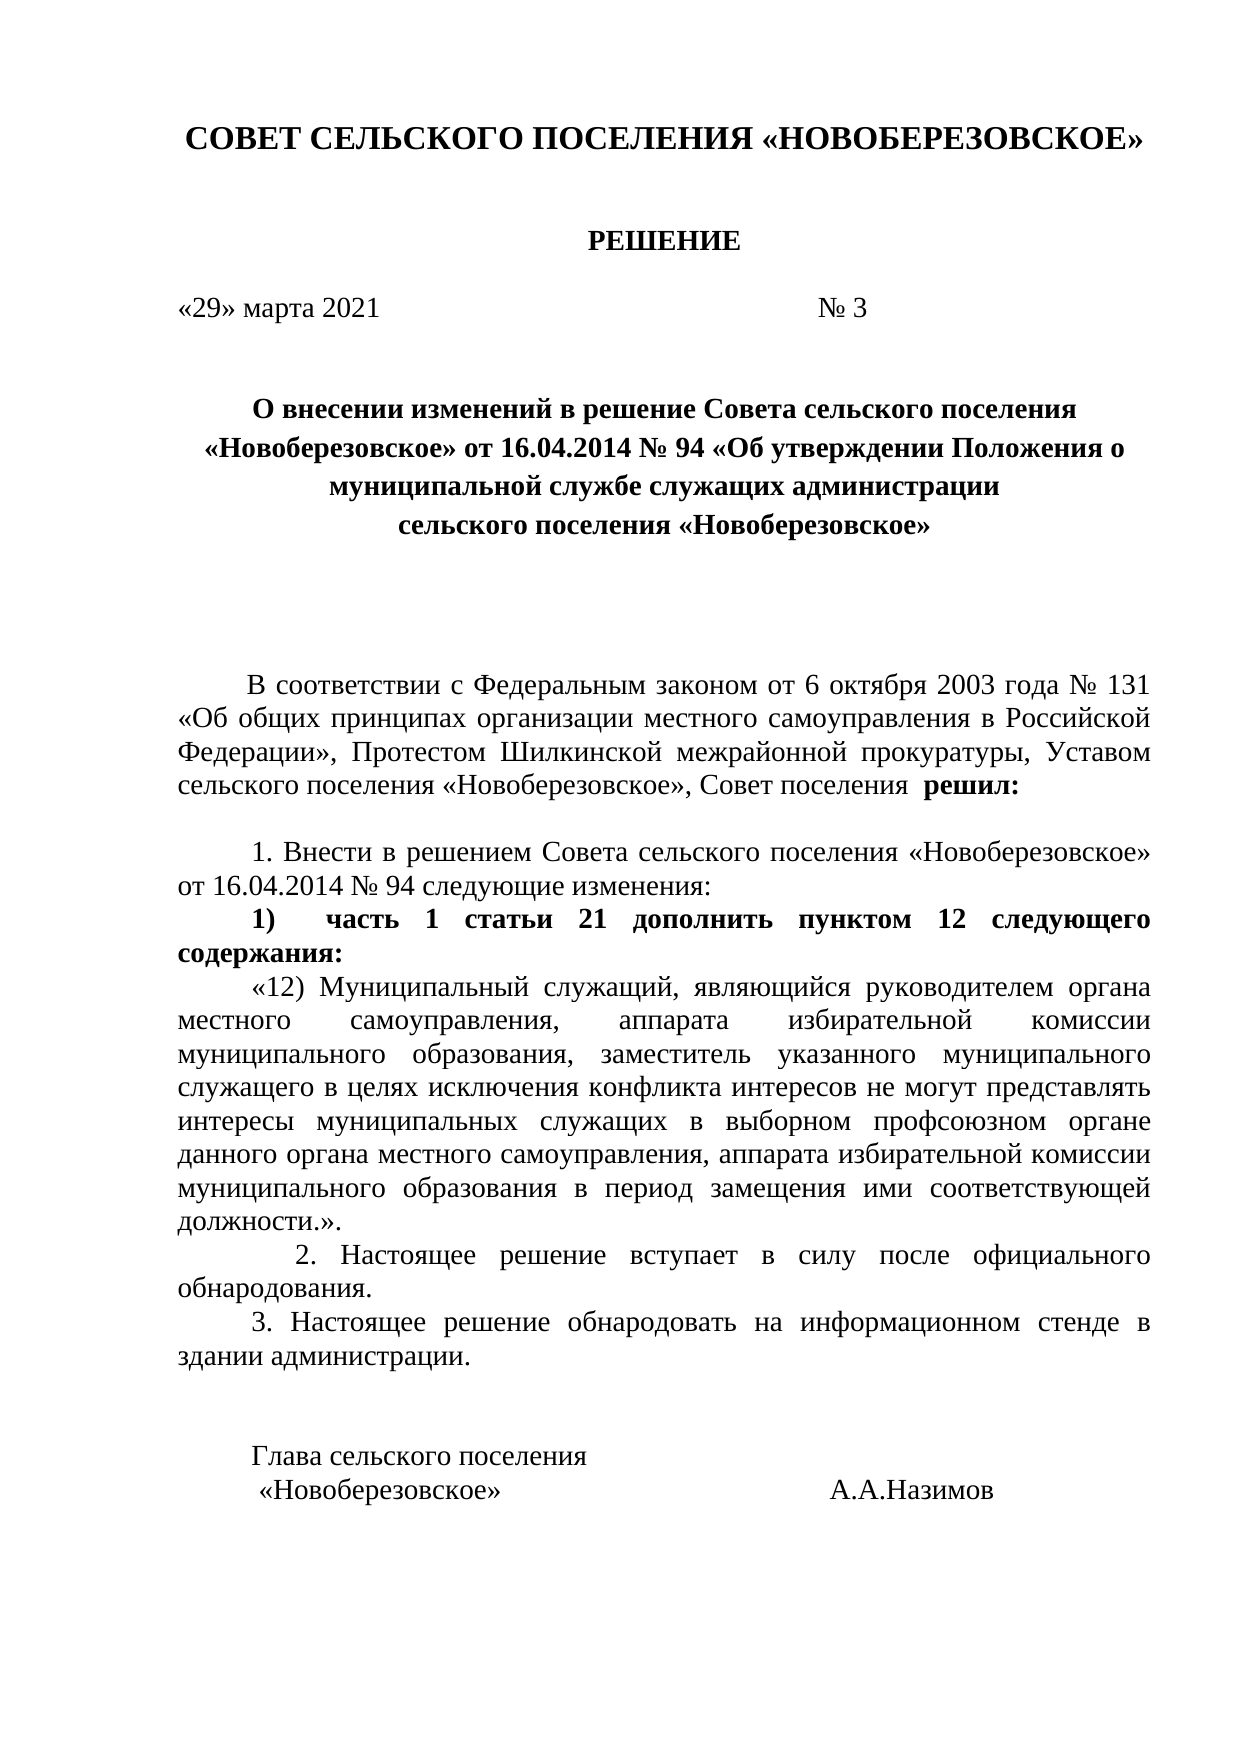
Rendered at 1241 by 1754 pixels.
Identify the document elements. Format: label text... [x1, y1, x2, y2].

text Глава сельского поселения [177, 1438, 1152, 1472]
text «12) Муниципальный служащий, являющийся руководителем органа местного самоуправления, аппарата избирательной комиссии муниципального образования, заместитель указанного муниципального служащего в целях исключения конфликта интересов не могут представлять интересы муниципальных служащих в выборном профсоюзном органе данного органа местного самоуправления, аппарата избирательной комиссии муниципального образования в период замещения ими соответствующей должности.». [177, 1203, 1152, 1237]
text 2. Настоящее решение вступает в силу после официального обнародования. [177, 1237, 1152, 1304]
text РЕШЕНИЕ [177, 223, 1152, 257]
text «Новоберезовское» А.А.Назимов [177, 1472, 1152, 1505]
text 1. Внести в решением Совета сельского поселения «Новоберезовское» от 16.04.2014 № 94 следующие изменения: [177, 834, 1152, 902]
title СОВЕТ СЕЛЬСКОГО ПОСЕЛЕНИЯ «НОВОБЕРЕЗОВСКОЕ» [177, 118, 1152, 156]
text «29» марта 2021 № 3 [177, 291, 1152, 324]
text 1) часть 1 статьи 21 дополнить пунктом 12 следующего содержания: [177, 902, 1152, 969]
text В соответствии с Федеральным законом от 6 октября 2003 года № 131 «Об общих принципах организации местного самоуправления в Российской Федерации», Протестом Шилкинской межрайонной прокуратуры, Уставом сельского поселения «Новоберезовское», Совет поселения решил: [177, 667, 1152, 801]
text О внесении изменений в решение Совета сельского поселения «Новоберезовское» от 16.04.2014 № 94 «Об утверждении Положения о муниципальной службе служащих администрации сельского поселения «Новоберезовское» [177, 391, 1152, 540]
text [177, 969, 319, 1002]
text 3. Настоящее решение обнародовать на информационном стенде в здании администрации. [177, 1304, 1152, 1371]
